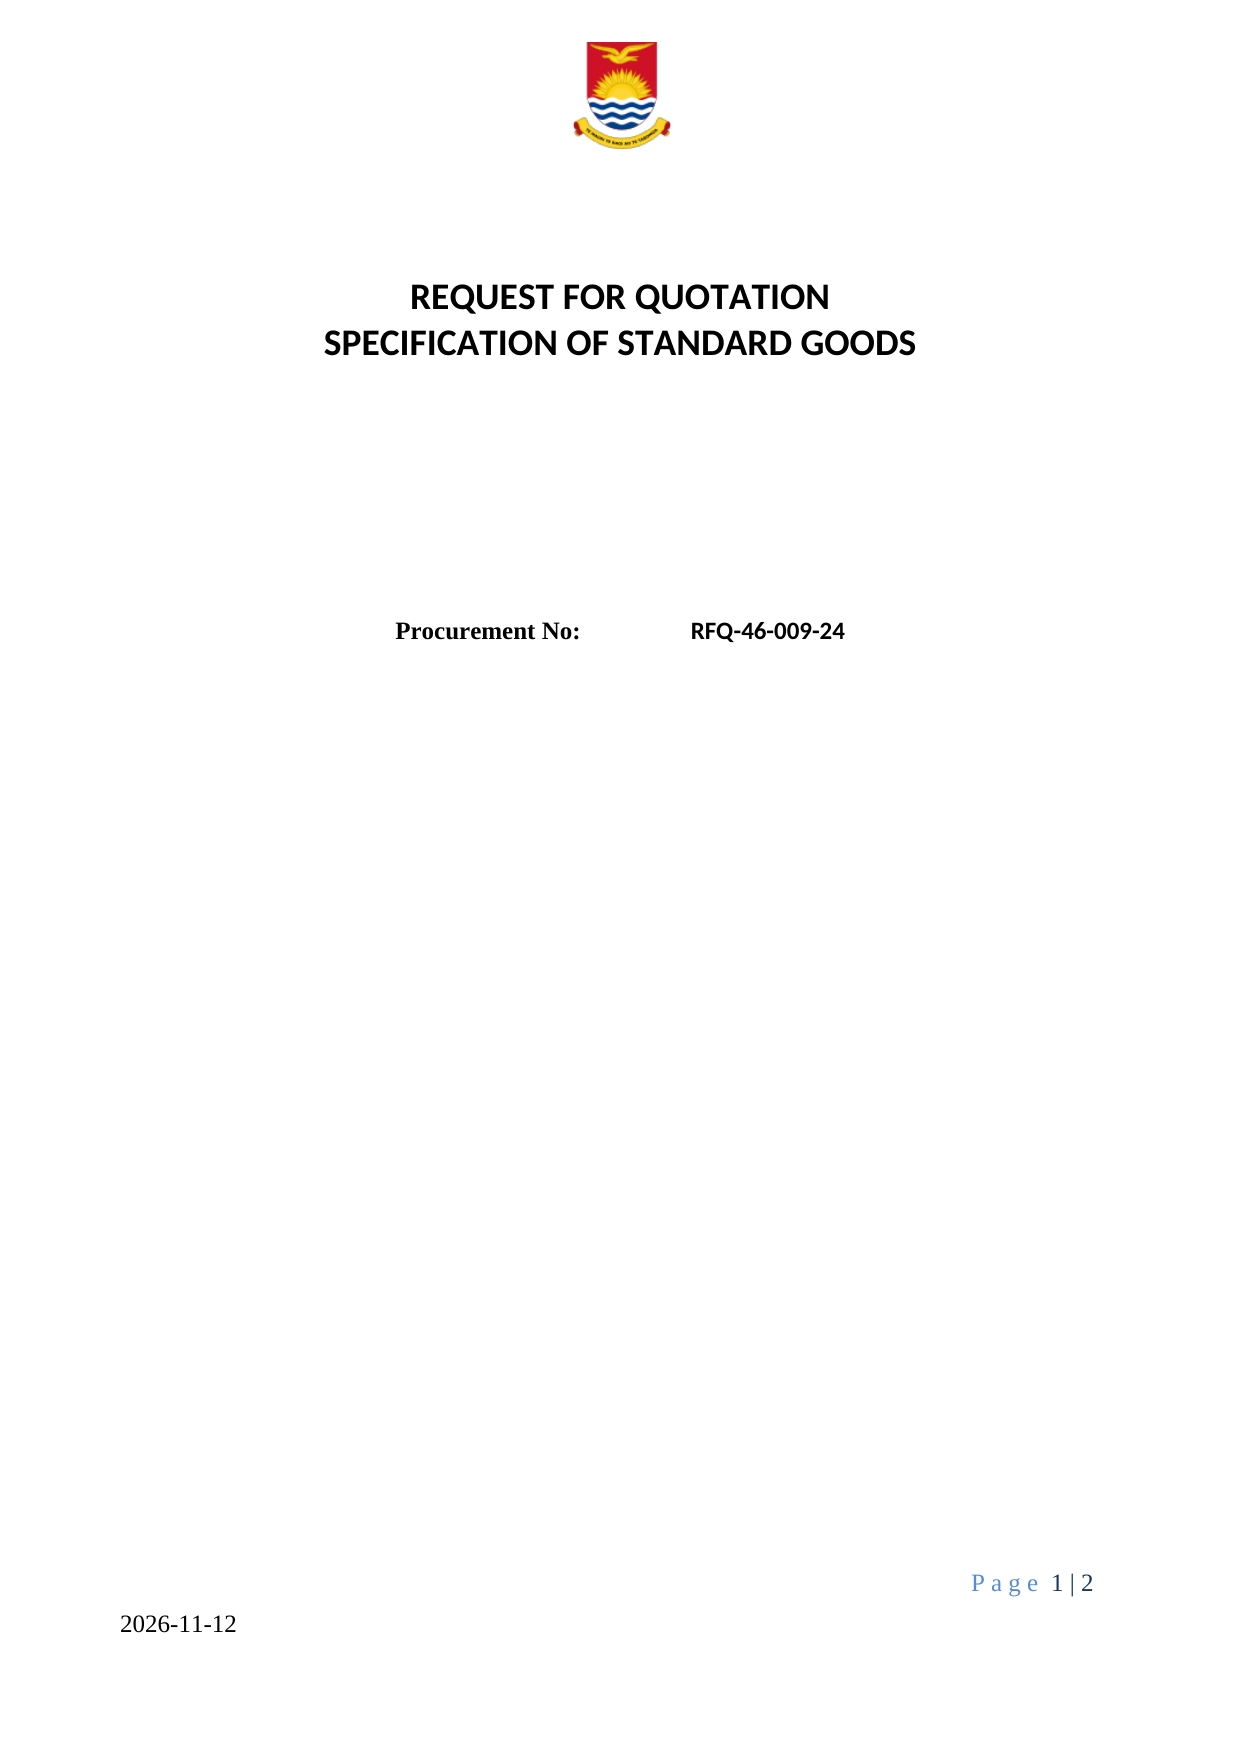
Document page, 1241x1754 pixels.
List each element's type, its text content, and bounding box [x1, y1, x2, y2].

picture [573, 42, 671, 149]
text Procurement No: RFQ-46-009-24 [120, 615, 1120, 645]
text REQUEST FOR QUOTATION SPECIFICATION OF STANDARD GOODS [120, 273, 1120, 365]
